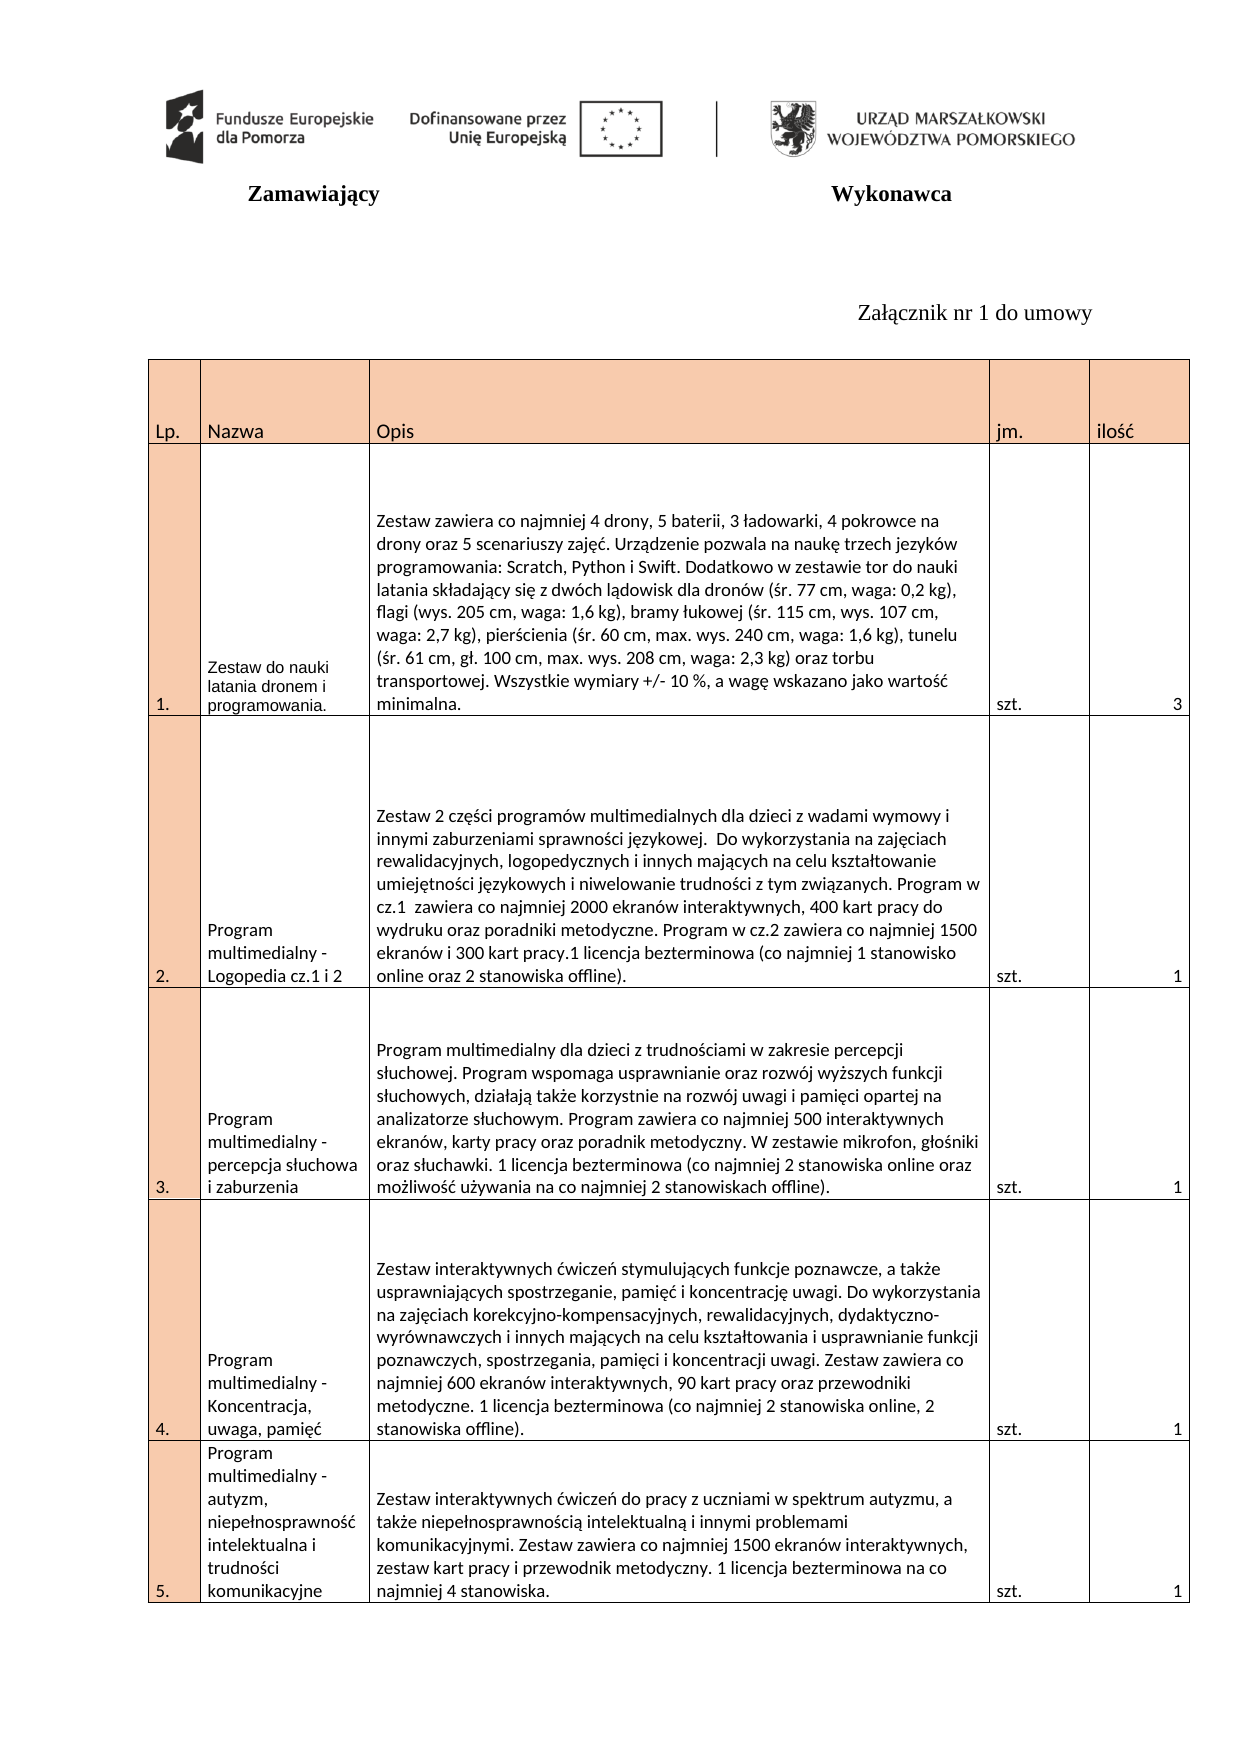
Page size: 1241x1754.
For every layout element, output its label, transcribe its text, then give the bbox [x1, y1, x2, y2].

table_cell szt. [990, 988, 1089, 1198]
table_header jm. [990, 360, 1089, 443]
text Załącznik nr 1 do umowy [148, 299, 1093, 325]
table_cell szt. [990, 444, 1089, 715]
table_cell 1 [1090, 1441, 1189, 1602]
table_cell Zestaw interaktywnych ćwiczeń stymulujących funkcje poznawcze, a także usprawniających spostrzeganie, pamięć i koncentrację uwagi. Do wykorzystania na zajęciach korekcyjno-kompensacyjnych, rewalidacyjnych, dydaktyczno-wyrównawczych i innych mających na celu kształtowania i usprawnianie funkcji poznawczych, spostrzegania, pamięci i koncentracji uwagi. Zestaw zawiera co najmniej 600 ekranów interaktywnych, 90 kart pracy oraz przewodniki metodyczne. 1 licencja bezterminowa (co najmniej 2 stanowiska online, 2 stanowiska offline). [370, 1200, 989, 1440]
table_cell 2. [149, 716, 200, 987]
table_cell szt. [990, 1441, 1089, 1602]
table_header Opis [370, 360, 989, 443]
table_cell 5. [149, 1441, 200, 1602]
table_cell 4. [149, 1200, 200, 1440]
table_cell 3 [1090, 444, 1189, 715]
picture [147, 70, 1093, 181]
table_cell Program multimedialny - Koncentracja, uwaga, pamięć [201, 1200, 369, 1440]
text Zamawiający Wykonawca [177, 181, 1022, 207]
table_header ilość [1090, 360, 1189, 443]
table_header Lp. [149, 360, 200, 443]
table_cell 1 [1090, 988, 1189, 1198]
table_cell szt. [990, 1200, 1089, 1440]
table_cell Program multimedialny - percepcja słuchowa i zaburzenia [201, 988, 369, 1198]
table_cell Program multimedialny - autyzm, niepełnosprawność intelektualna i trudności komunikacyjne [201, 1441, 369, 1602]
table_cell 3. [149, 988, 200, 1198]
table_cell 1. [149, 444, 200, 715]
table_cell szt. [990, 716, 1089, 987]
table_cell Program multimedialny - Logopedia cz.1 i 2 [201, 716, 369, 987]
table_cell 1 [1090, 1200, 1189, 1440]
table_cell Zestaw zawiera co najmniej 4 drony, 5 baterii, 3 ładowarki, 4 pokrowce na drony oraz 5 scenariuszy zajęć. Urządzenie pozwala na naukę trzech jezyków programowania: Scratch, Python i Swift. Dodatkowo w zestawie tor do nauki latania składający się z dwóch lądowisk dla dronów (śr. 77 cm, waga: 0,2 kg), flagi (wys. 205 cm, waga: 1,6 kg), bramy łukowej (śr. 115 cm, wys. 107 cm, waga: 2,7 kg), pierścienia (śr. 60 cm, max. wys. 240 cm, waga: 1,6 kg), tunelu (śr. 61 cm, gł. 100 cm, max. wys. 208 cm, waga: 2,3 kg) oraz torbu transportowej. Wszystkie wymiary +/- 10 %, a wagę wskazano jako wartość minimalna. [370, 444, 989, 715]
table_header Nazwa [201, 360, 369, 443]
table_cell Zestaw 2 części programów multimedialnych dla dzieci z wadami wymowy i innymi zaburzeniami sprawności językowej. Do wykorzystania na zajęciach rewalidacyjnych, logopedycznych i innych mających na celu kształtowanie umiejętności językowych i niwelowanie trudności z tym związanych. Program w cz.1 zawiera co najmniej 2000 ekranów interaktywnych, 400 kart pracy do wydruku oraz poradniki metodyczne. Program w cz.2 zawiera co najmniej 1500 ekranów i 300 kart pracy.1 licencja bezterminowa (co najmniej 1 stanowisko online oraz 2 stanowiska offline). [370, 716, 989, 987]
table_cell 1 [1090, 716, 1189, 987]
table_cell Zestaw interaktywnych ćwiczeń do pracy z uczniami w spektrum autyzmu, a także niepełnosprawnością intelektualną i innymi problemami komunikacyjnymi. Zestaw zawiera co najmniej 1500 ekranów interaktywnych, zestaw kart pracy i przewodnik metodyczny. 1 licencja bezterminowa na co najmniej 4 stanowiska. [370, 1441, 989, 1602]
table_cell Program multimedialny dla dzieci z trudnościami w zakresie percepcji słuchowej. Program wspomaga usprawnianie oraz rozwój wyższych funkcji słuchowych, działają także korzystnie na rozwój uwagi i pamięci opartej na analizatorze słuchowym. Program zawiera co najmniej 500 interaktywnych ekranów, karty pracy oraz poradnik metodyczny. W zestawie mikrofon, głośniki oraz słuchawki. 1 licencja bezterminowa (co najmniej 2 stanowiska online oraz możliwość używania na co najmniej 2 stanowiskach offline). [370, 988, 989, 1198]
table_cell Zestaw do nauki latania dronem i programowania. [201, 444, 369, 715]
